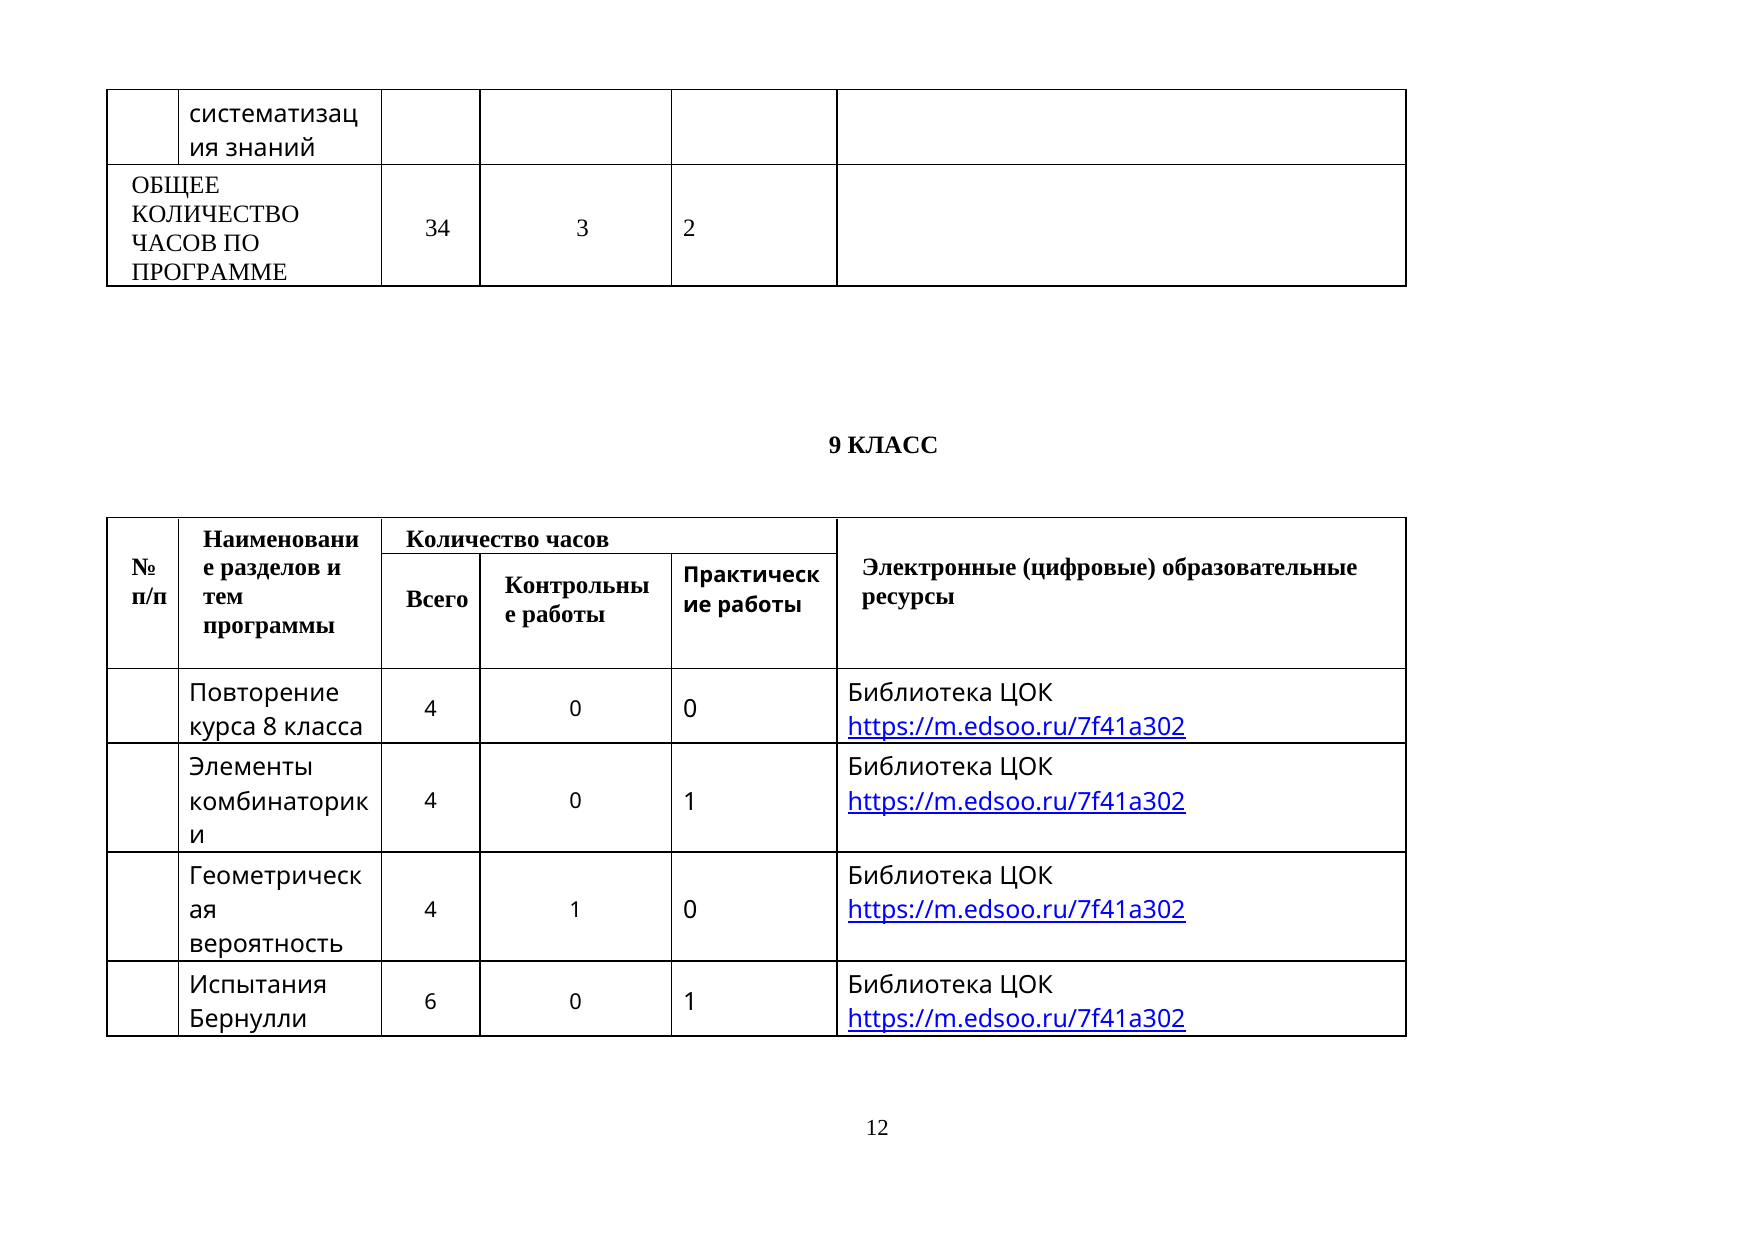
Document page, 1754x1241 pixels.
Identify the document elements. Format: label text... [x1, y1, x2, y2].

text 9 КЛАСС [131, 431, 1636, 459]
table_cell Контрольные работы [481, 554, 671, 667]
table_cell 0 [672, 669, 836, 742]
table_cell 1 [481, 853, 671, 960]
table_cell Библиотека ЦОК https://m.edsoo.ru/7f41a302 [838, 744, 1405, 851]
table_cell [108, 853, 178, 960]
table_header Количество часов [382, 518, 837, 552]
table_header № п/п [108, 518, 178, 667]
table_cell 4 [382, 669, 479, 742]
table_cell [108, 962, 178, 1035]
table_cell 2 [672, 165, 836, 285]
table_cell 0 [481, 744, 671, 851]
table_cell Библиотека ЦОК https://m.edsoo.ru/7f41a302 [838, 669, 1405, 742]
table_cell Геометрическая вероятность [179, 853, 381, 960]
table_cell Элементы комбинаторики [179, 744, 381, 851]
table_cell [108, 90, 178, 163]
table_cell 1 [672, 962, 836, 1035]
table_cell ОБЩЕЕ КОЛИЧЕСТВО ЧАСОВ ПО ПРОГРАММЕ [108, 165, 381, 285]
table_cell Повторение курса 8 класса [179, 669, 381, 742]
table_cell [838, 90, 1405, 163]
table_cell 1 [672, 744, 836, 851]
table_cell 34 [382, 165, 479, 285]
table_header Электронные (цифровые) образовательные ресурсы [838, 518, 1405, 667]
table_cell 6 [382, 962, 479, 1035]
table_cell 0 [672, 853, 836, 960]
table_cell [838, 165, 1405, 285]
table_cell 4 [382, 853, 479, 960]
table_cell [179, 90, 381, 163]
table_cell 0 [672, 90, 836, 163]
table_cell Испытания Бернулли [179, 962, 381, 1035]
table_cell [838, 853, 1405, 960]
table_cell Всего [382, 554, 479, 667]
table_cell 4 [382, 744, 479, 851]
table_cell [108, 669, 178, 742]
table_header Наименование разделов и тем программы [179, 518, 381, 667]
table_cell 0 [481, 669, 671, 742]
table_cell 1 [481, 90, 671, 163]
table_cell 4 [382, 90, 479, 163]
table_cell [108, 744, 178, 851]
table_cell 3 [481, 165, 671, 285]
table_cell 0 [481, 962, 671, 1035]
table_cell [838, 962, 1405, 1035]
table_cell Практические работы [672, 554, 836, 667]
